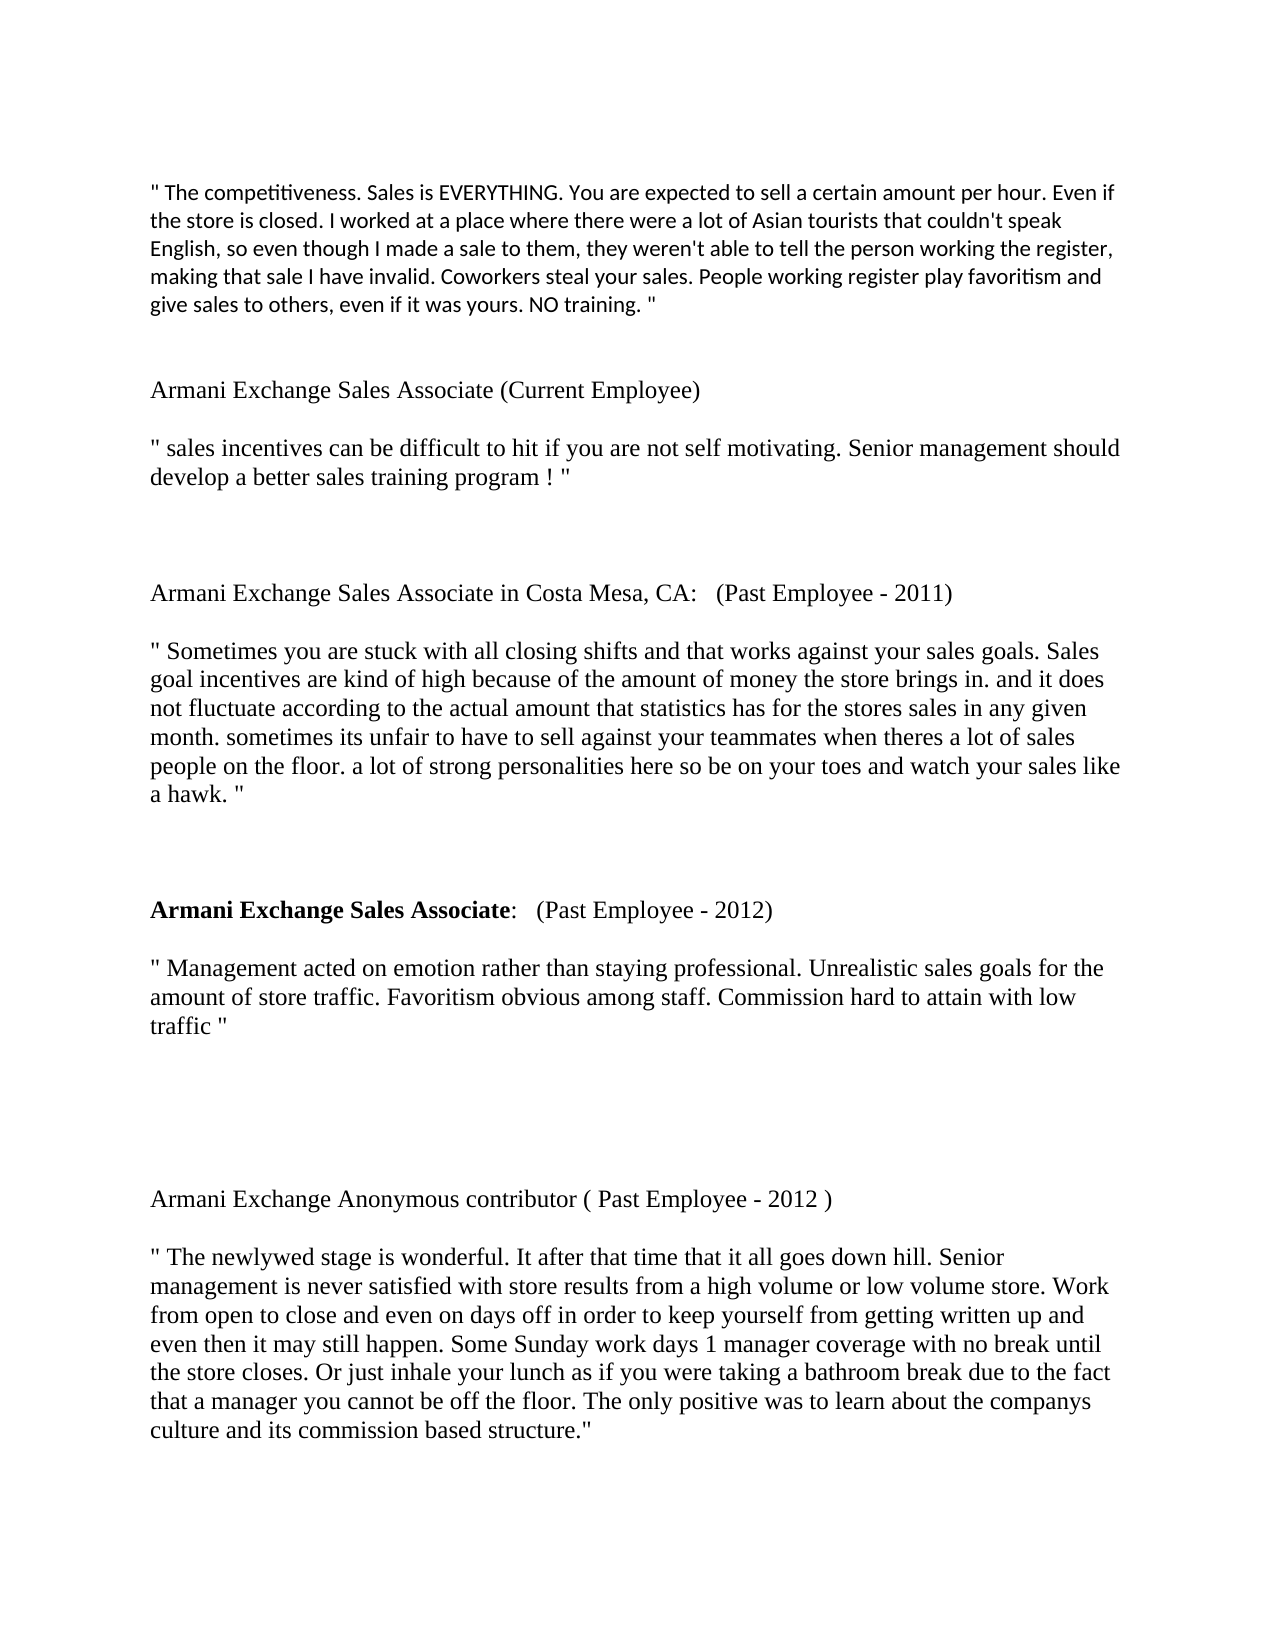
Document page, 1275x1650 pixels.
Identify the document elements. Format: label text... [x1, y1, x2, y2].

text Armani Exchange Anonymous contributor ( Past Employee - 2012 ) [150, 1184, 1125, 1213]
text Armani Exchange Sales Associate in Costa Mesa, CA: (Past Employee - 2011) [150, 578, 1125, 607]
text Armani Exchange Sales Associate (Current Employee) [150, 375, 1125, 404]
text " The newlywed stage is wonderful. It after that time that it all goes down hill. Senior management is never satisfied with store results from a high volume or low volume store. Work from open to close and even on days off in order to keep yourself from getting written up and even then it may still happen. Some Sunday work days 1 manager coverage with no break until the store closes. Or just inhale your lunch as if you were taking a bathroom break due to the fact that a manager you cannot be off the floor. The only positive was to learn about the companys culture and its commission based structure." [150, 1242, 1125, 1444]
text " sales incentives can be difficult to hit if you are not self motivating. Senior management should develop a better sales training program ! " [150, 433, 1125, 491]
text " The competitiveness. Sales is EVERYTHING. You are expected to sell a certain amount per hour. Even if the store is closed. I worked at a place where there were a lot of Asian tourists that couldn't speak English, so even though I made a sale to them, they weren't able to tell the person working the register, making that sale I have invalid. Coworkers steal your sales. People working register play favoritism and give sales to others, even if it was yours. NO training. " [150, 178, 1125, 318]
text " Sometimes you are stuck with all closing shifts and that works against your sales goals. Sales goal incentives are kind of high because of the amount of money the store brings in. and it does not fluctuate according to the actual amount that statistics has for the stores sales in any given month. sometimes its unfair to have to sell against your teammates when theres a lot of sales people on the floor. a lot of strong personalities here so be on your toes and watch your sales like a hawk. " [150, 636, 1125, 808]
text Armani Exchange Sales Associate: (Past Employee - 2012) [150, 895, 1125, 924]
text " Management acted on emotion rather than staying professional. Unrealistic sales goals for the amount of store traffic. Favoritism obvious among staff. Commission hard to attain with low traffic " [150, 953, 1125, 1039]
